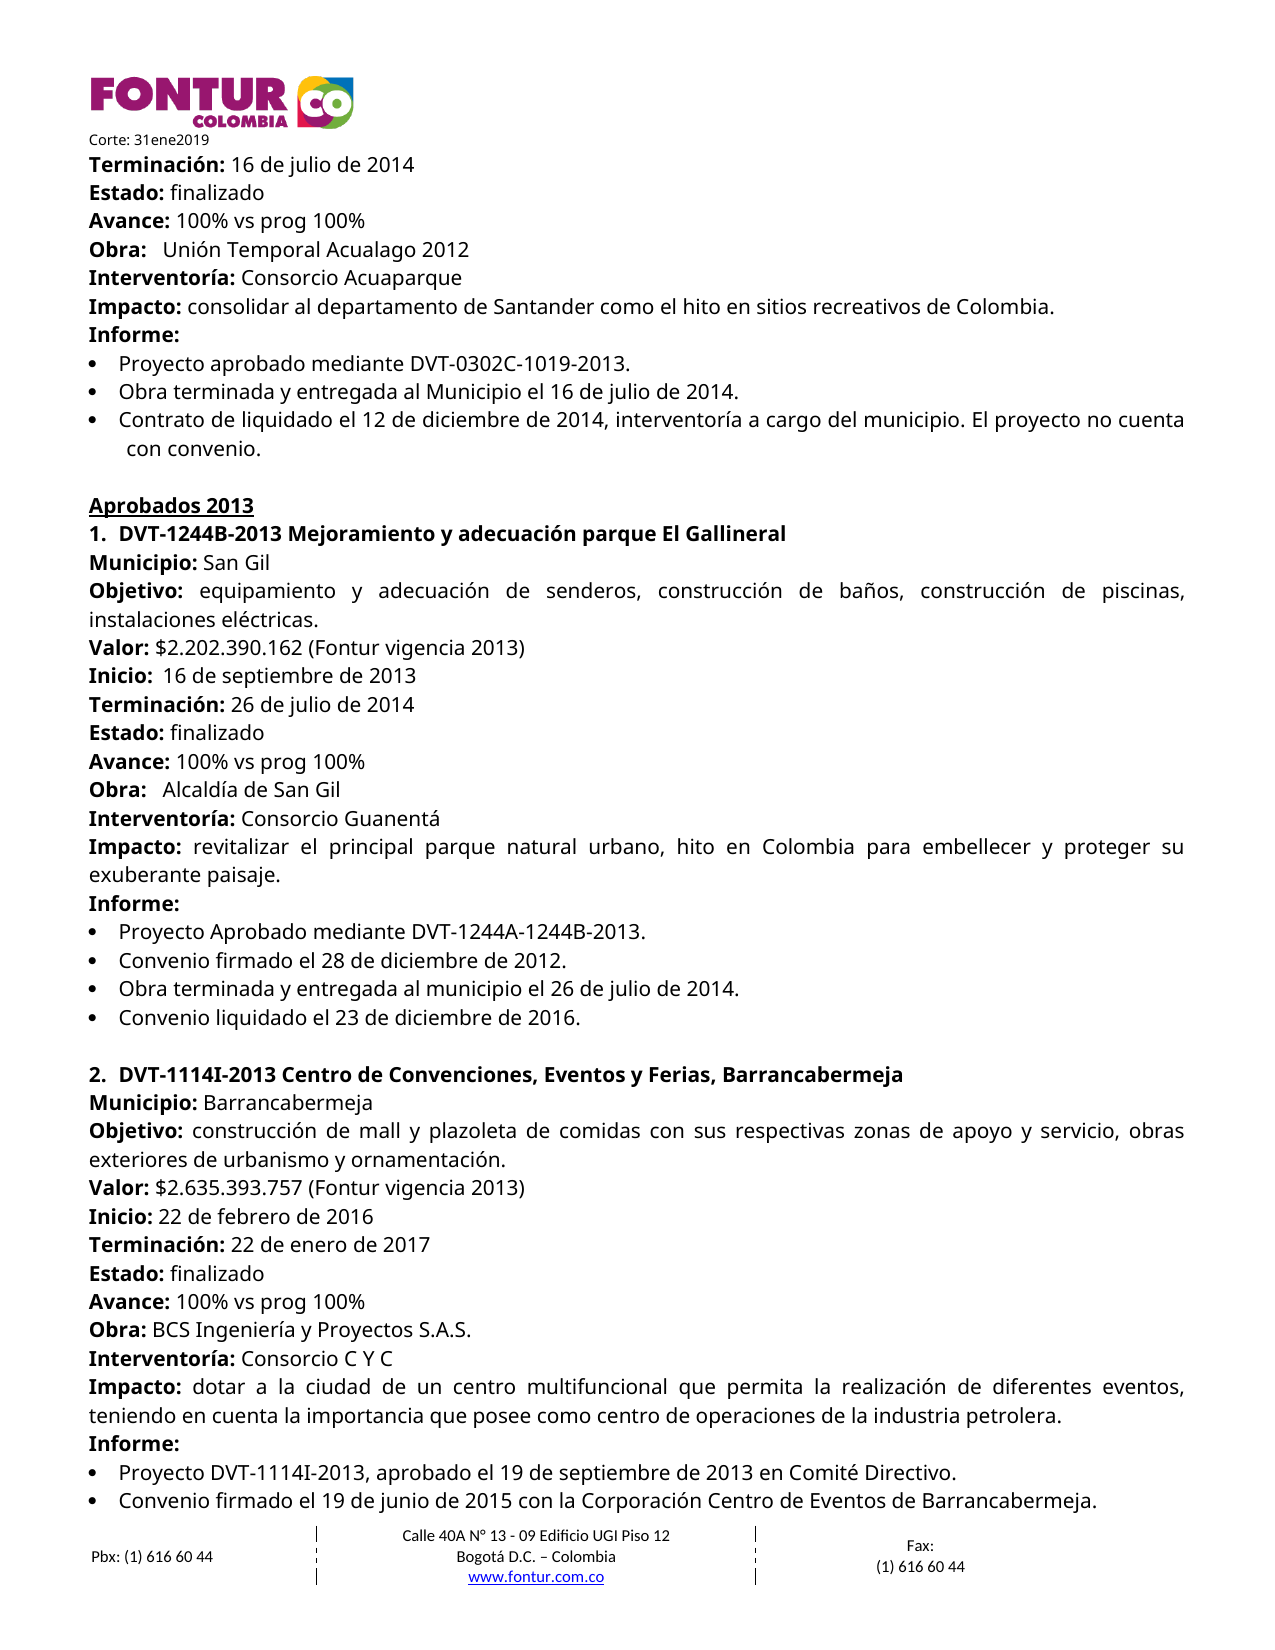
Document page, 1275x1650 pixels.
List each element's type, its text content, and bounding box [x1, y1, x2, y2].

text Avance: 100% vs prog 100% [89, 747, 1186, 775]
text Municipio: Barrancabermeja [89, 1088, 1186, 1117]
text Terminación: 26 de julio de 2014 [89, 690, 1186, 718]
list Convenio firmado el 28 de diciembre de 2012. [89, 946, 1186, 974]
list Aprobados 2013 [89, 491, 1186, 519]
text Impacto: dotar a la ciudad de un centro multifuncional que permita la realización de diferentes eventos, teniendo en cuenta la importancia que posee como centro de operaciones de la industria petrolera. [89, 1372, 1186, 1429]
list Proyecto aprobado mediante DVT-0302C-1019-2013. [89, 349, 1186, 377]
list Contrato de liquidado el 12 de diciembre de 2014, interventoría a cargo del municipio. El proyecto no cuenta con convenio. [89, 406, 1186, 462]
text Informe: [89, 1429, 1186, 1458]
text Estado: finalizado [89, 178, 1186, 207]
text Estado: finalizado [89, 1259, 1186, 1287]
text Objetivo: equipamiento y adecuación de senderos, construcción de baños, construcción de piscinas, instalaciones eléctricas. [89, 576, 1186, 633]
list DVT-1114I-2013 Centro de Convenciones, Eventos y Ferias, Barrancabermeja [89, 1060, 1186, 1088]
text Inicio: 16 de septiembre de 2013 [89, 662, 1186, 690]
list Proyecto DVT-1114I-2013, aprobado el 19 de septiembre de 2013 en Comité Directivo. [89, 1458, 1186, 1486]
text Valor: $2.635.393.757 (Fontur vigencia 2013) [89, 1173, 1186, 1202]
text Obra: BCS Ingeniería y Proyectos S.A.S. [89, 1316, 1186, 1344]
list Convenio firmado el 19 de junio de 2015 con la Corporación Centro de Eventos de Barrancabermeja. [89, 1486, 1186, 1515]
text Interventoría: Consorcio C Y C [89, 1344, 1186, 1372]
text Avance: 100% vs prog 100% [89, 207, 1186, 235]
text Interventoría: Consorcio Guanentá [89, 804, 1186, 832]
list Obra terminada y entregada al municipio el 26 de julio de 2014. [89, 974, 1186, 1003]
text Impacto: consolidar al departamento de Santander como el hito en sitios recreativos de Colombia. [89, 292, 1186, 320]
text Terminación: 16 de julio de 2014 [89, 150, 1186, 178]
text Informe: [89, 320, 1186, 349]
text Obra: Unión Temporal Acualago 2012 [89, 235, 1186, 263]
picture [88, 73, 355, 130]
text Obra: Alcaldía de San Gil [89, 775, 1186, 804]
list DVT-1244B-2013 Mejoramiento y adecuación parque El Gallineral [89, 519, 1186, 548]
text Inicio: 22 de febrero de 2016 [89, 1202, 1186, 1230]
text Interventoría: Consorcio Acuaparque [89, 263, 1186, 292]
text Avance: 100% vs prog 100% [89, 1287, 1186, 1316]
text Municipio: San Gil [89, 548, 1186, 576]
list Proyecto Aprobado mediante DVT-1244A-1244B-2013. [89, 917, 1186, 946]
text Objetivo: construcción de mall y plazoleta de comidas con sus respectivas zonas de apoyo y servicio, obras exteriores de urbanismo y ornamentación. [89, 1117, 1186, 1173]
list Obra terminada y entregada al Municipio el 16 de julio de 2014. [89, 377, 1186, 406]
list Convenio liquidado el 23 de diciembre de 2016. [89, 1003, 1186, 1031]
text Informe: [89, 889, 1186, 917]
text Valor: $2.202.390.162 (Fontur vigencia 2013) [89, 633, 1186, 662]
text Estado: finalizado [89, 718, 1186, 747]
text Impacto: revitalizar el principal parque natural urbano, hito en Colombia para embellecer y proteger su exuberante paisaje. [89, 832, 1186, 889]
text Terminación: 22 de enero de 2017 [89, 1230, 1186, 1259]
